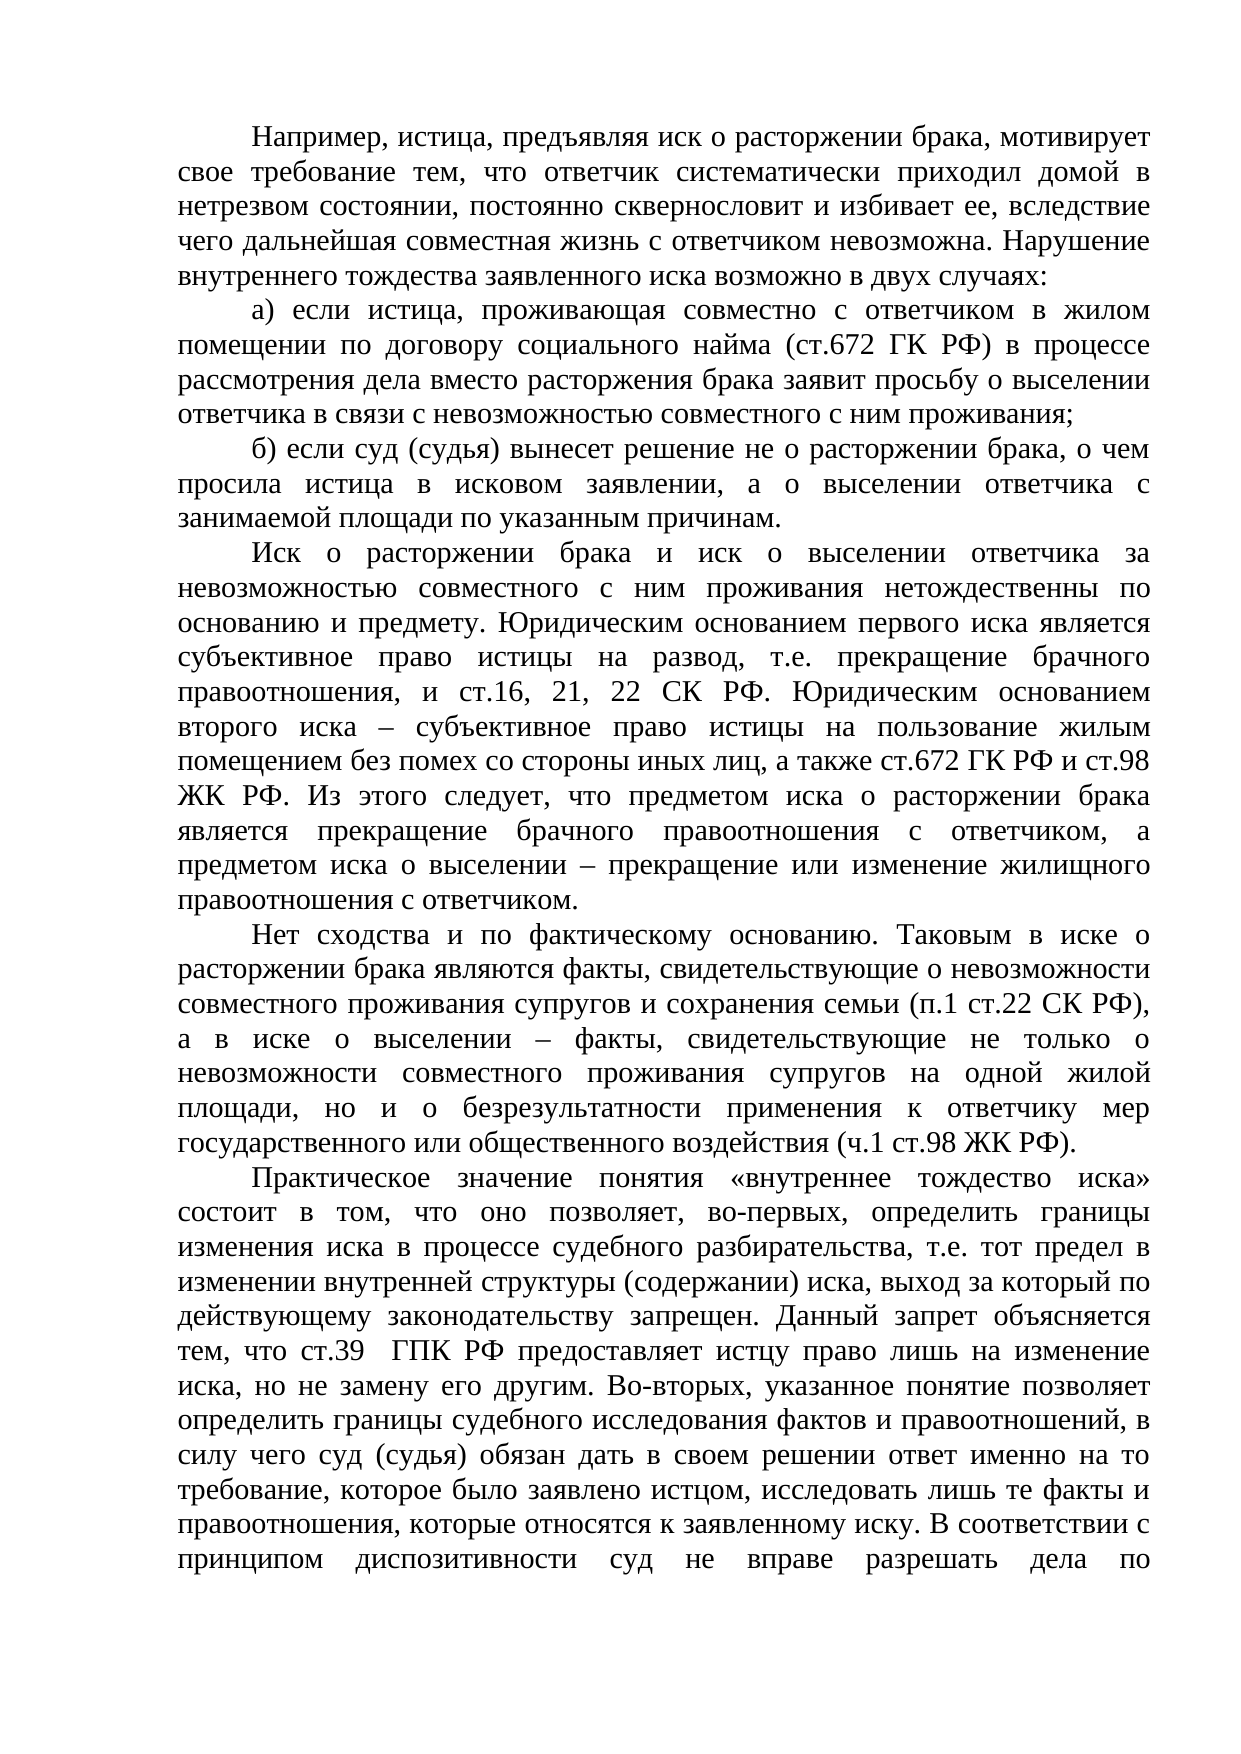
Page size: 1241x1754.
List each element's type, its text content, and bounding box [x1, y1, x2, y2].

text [177, 1159, 1152, 1575]
text Нет сходства и по фактическому основанию. Таковым в иске о расторжении брака являются факты, свидетельствующие о невозможности совместного проживания супругов и сохранения семьи (п.1 ст.22 СК РФ), а в иске о выселении – факты, свидетельствующие не только о невозможности совместного проживания супругов на одной жилой площади, но и о безрезультатности применения к ответчику мер государственного или общественного воздействия (ч.1 ст.98 ЖК РФ). [177, 916, 1152, 1159]
text Например, истица, предъявляя иск о расторжении брака, мотивирует свое требование тем, что ответчик систематически приходил домой в нетрезвом состоянии, постоянно сквернословит и избивает ее, вследствие чего дальнейшая совместная жизнь с ответчиком невозможна. Нарушение внутреннего тождества заявленного иска возможно в двух случаях: [177, 118, 1152, 292]
text а) если истица, проживающая совместно с ответчиком в жилом помещении по договору социального найма (ст.672 ГК РФ) в процессе рассмотрения дела вместо расторжения брака заявит просьбу о выселении ответчика в связи с невозможностью совместного с ним проживания; [177, 292, 1152, 430]
text Иск о расторжении брака и иск о выселении ответчика за невозможностью совместного с ним проживания нетождественны по основанию и предмету. Юридическим основанием первого иска является субъективное право истицы на развод, т.е. прекращение брачного правоотношения, и ст.16, 21, 22 СК РФ. Юридическим основанием второго иска – субъективное право истицы на пользование жилым помещением без помех со стороны иных лиц, а также ст.672 ГК РФ и ст.98 ЖК РФ. Из этого следует, что предметом иска о расторжении брака является прекращение брачного правоотношения с ответчиком, а предметом иска о выселении – прекращение или изменение жилищного правоотношения с ответчиком. [177, 534, 1152, 916]
text б) если суд (судья) вынесет решение не о расторжении брака, о чем просила истица в исковом заявлении, а о выселении ответчика с занимаемой площади по указанным причинам. [177, 430, 1152, 534]
